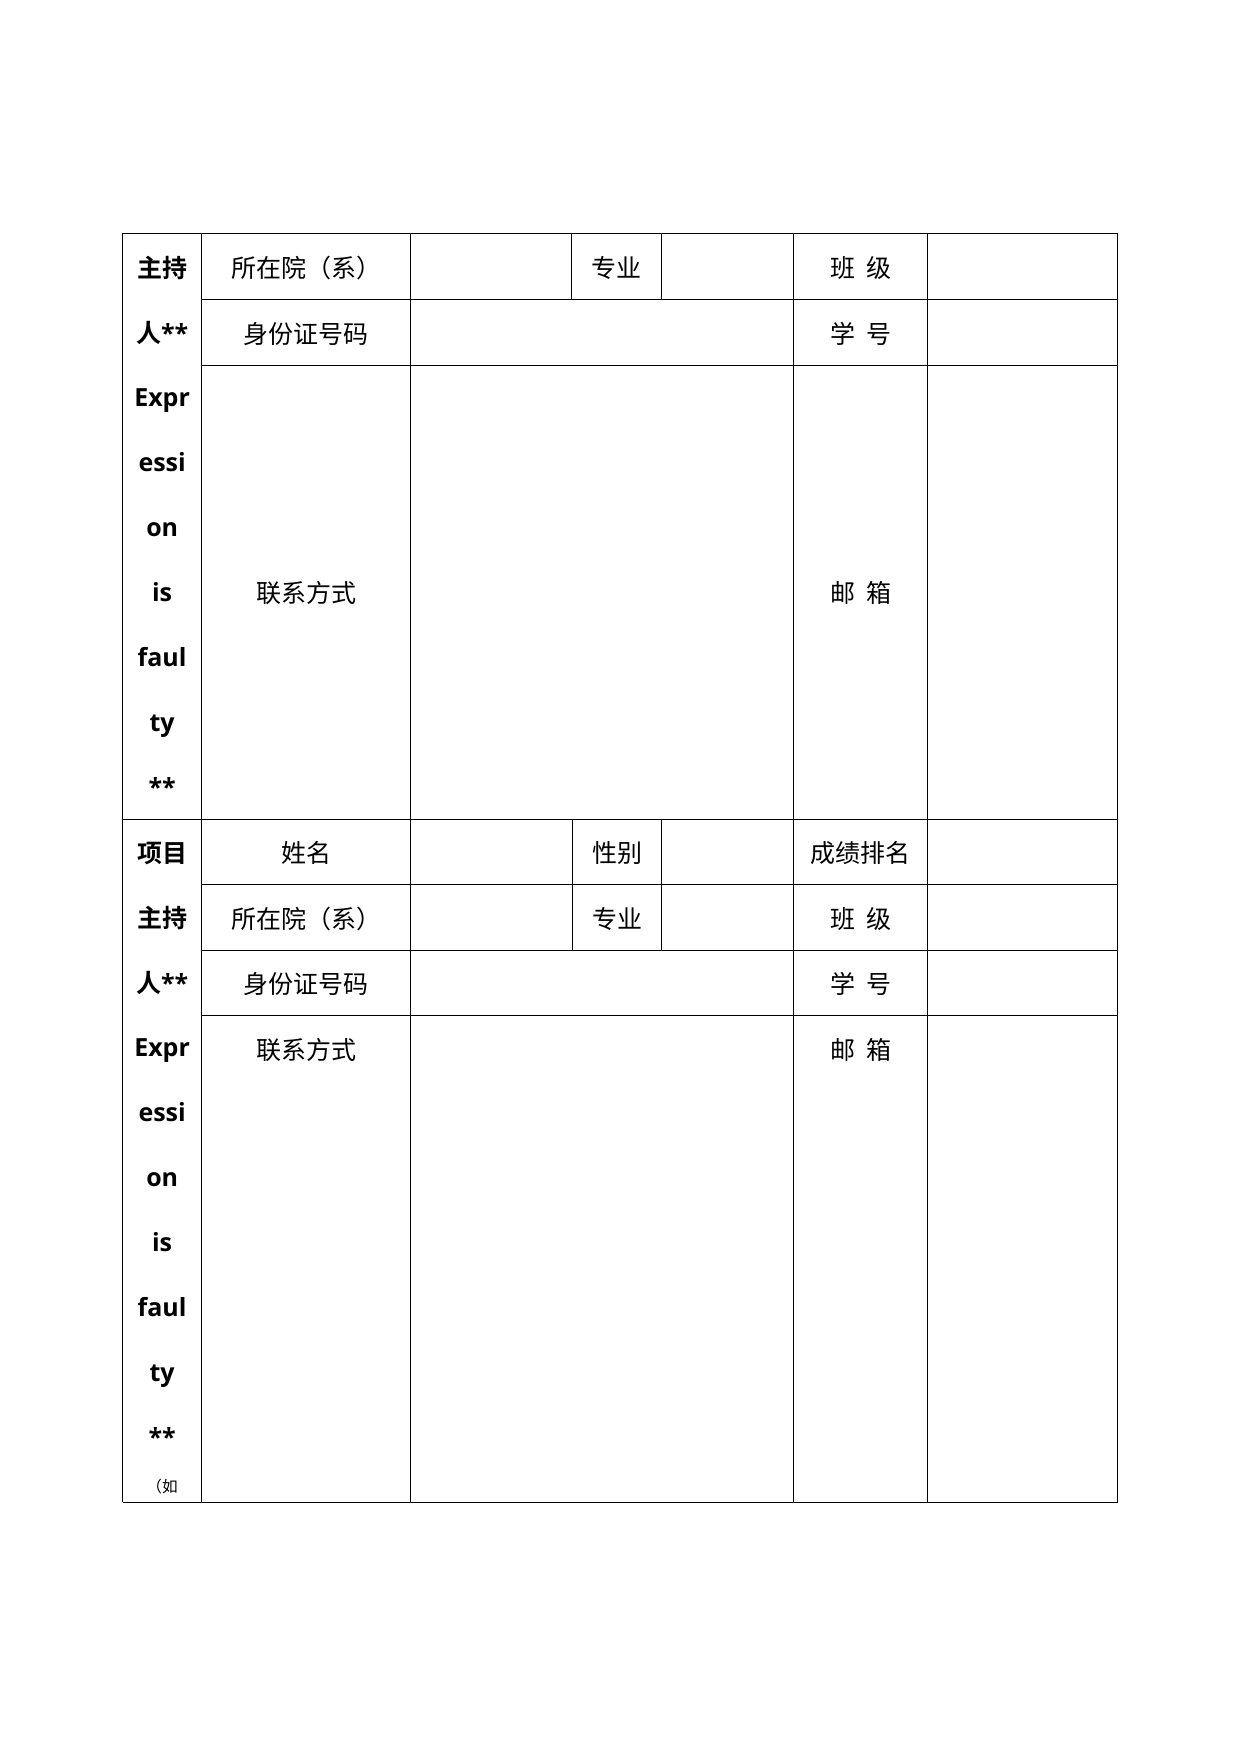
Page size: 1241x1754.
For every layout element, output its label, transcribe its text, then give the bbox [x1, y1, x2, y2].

table_cell [411, 234, 571, 299]
table_cell 项目 主持 人II （如有） [123, 820, 201, 1502]
table_cell 身份证号码 [202, 951, 410, 1015]
table_cell 所在院（系） [202, 885, 410, 950]
table_cell [928, 234, 1117, 299]
table_cell [928, 820, 1117, 884]
table_cell [411, 300, 793, 365]
table_cell 联系方式 [202, 366, 410, 819]
table_cell 联系方式 [202, 1016, 410, 1502]
table_cell 邮 箱 [794, 366, 927, 819]
table_cell [662, 885, 793, 950]
table_cell [411, 951, 793, 1015]
table_cell 学 号 [794, 300, 927, 365]
table_cell 所在院（系） [202, 234, 410, 299]
table_cell 专业 [573, 885, 661, 950]
table_cell 学 号 [794, 951, 927, 1015]
table_cell [411, 1016, 793, 1502]
table_cell 班 级 [794, 885, 927, 950]
table_cell [928, 885, 1117, 950]
table_cell [928, 1016, 1117, 1502]
table_cell [411, 885, 572, 950]
table_cell [411, 366, 793, 819]
table_cell 邮 箱 [794, 1016, 927, 1502]
table_cell 身份证号码 [202, 300, 410, 365]
table_cell 成绩排名 [794, 820, 927, 884]
table_cell 姓名 [202, 820, 410, 884]
table_cell [662, 820, 793, 884]
table_cell 专业 [572, 234, 661, 299]
table_cell [928, 300, 1117, 365]
table_cell [411, 820, 572, 884]
table_cell 项目 主持 人I [123, 234, 201, 819]
table_cell [928, 951, 1117, 1015]
table_cell [662, 234, 793, 299]
table_cell 班 级 [794, 234, 927, 299]
table_cell 性别 [573, 820, 661, 884]
table_cell [928, 366, 1117, 819]
